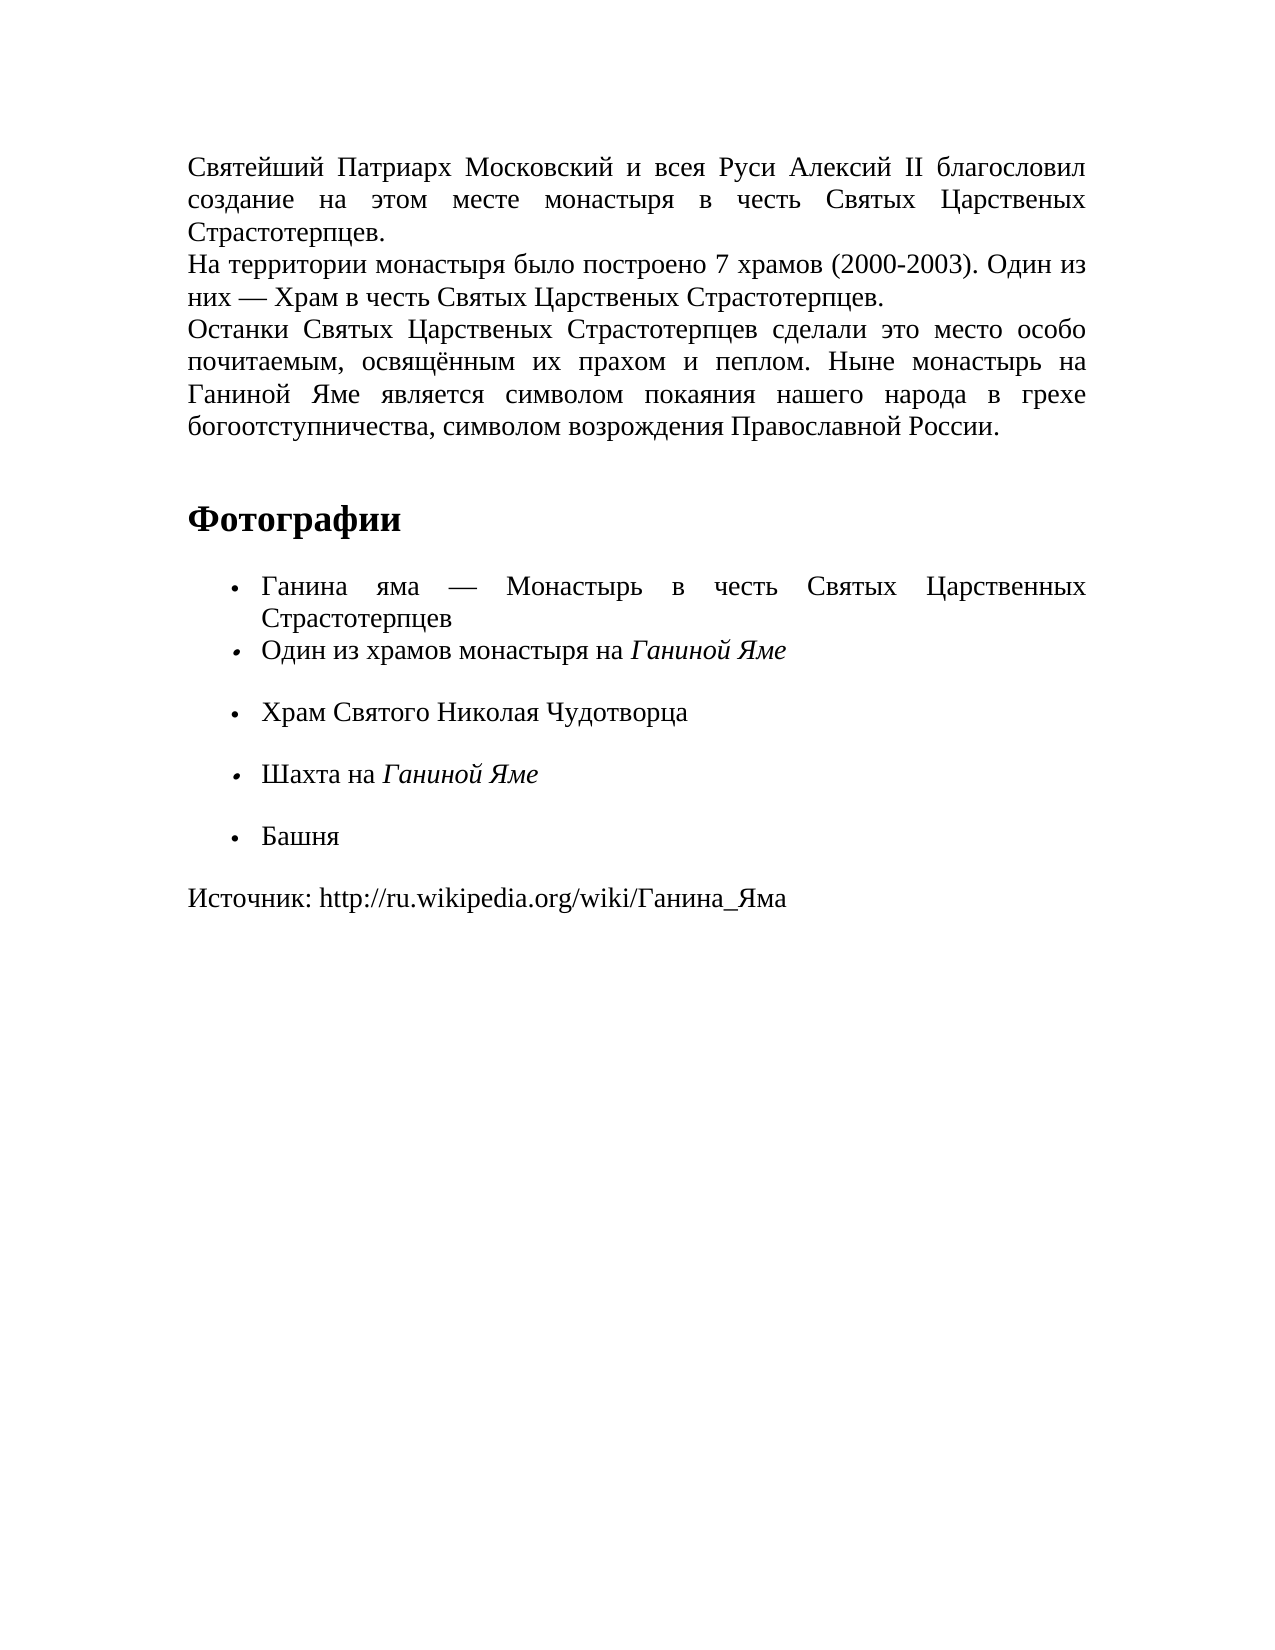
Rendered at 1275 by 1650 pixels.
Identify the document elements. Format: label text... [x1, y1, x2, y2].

list Шахта на Ганиной Яме [232, 757, 1087, 789]
list Храм Святого Николая Чудотворца [232, 695, 1087, 728]
list Фотографии [187, 496, 1087, 539]
list Один из храмов монастыря на Ганиной Яме [232, 633, 1087, 666]
list Башня [232, 819, 1087, 851]
list Ганина яма — Монастырь в честь Святых Царственных Страстотерпцев [232, 569, 1087, 633]
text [187, 150, 1087, 442]
text Источник: http://ru.wikipedia.org/wiki/Ганина_Яма [187, 881, 1087, 913]
